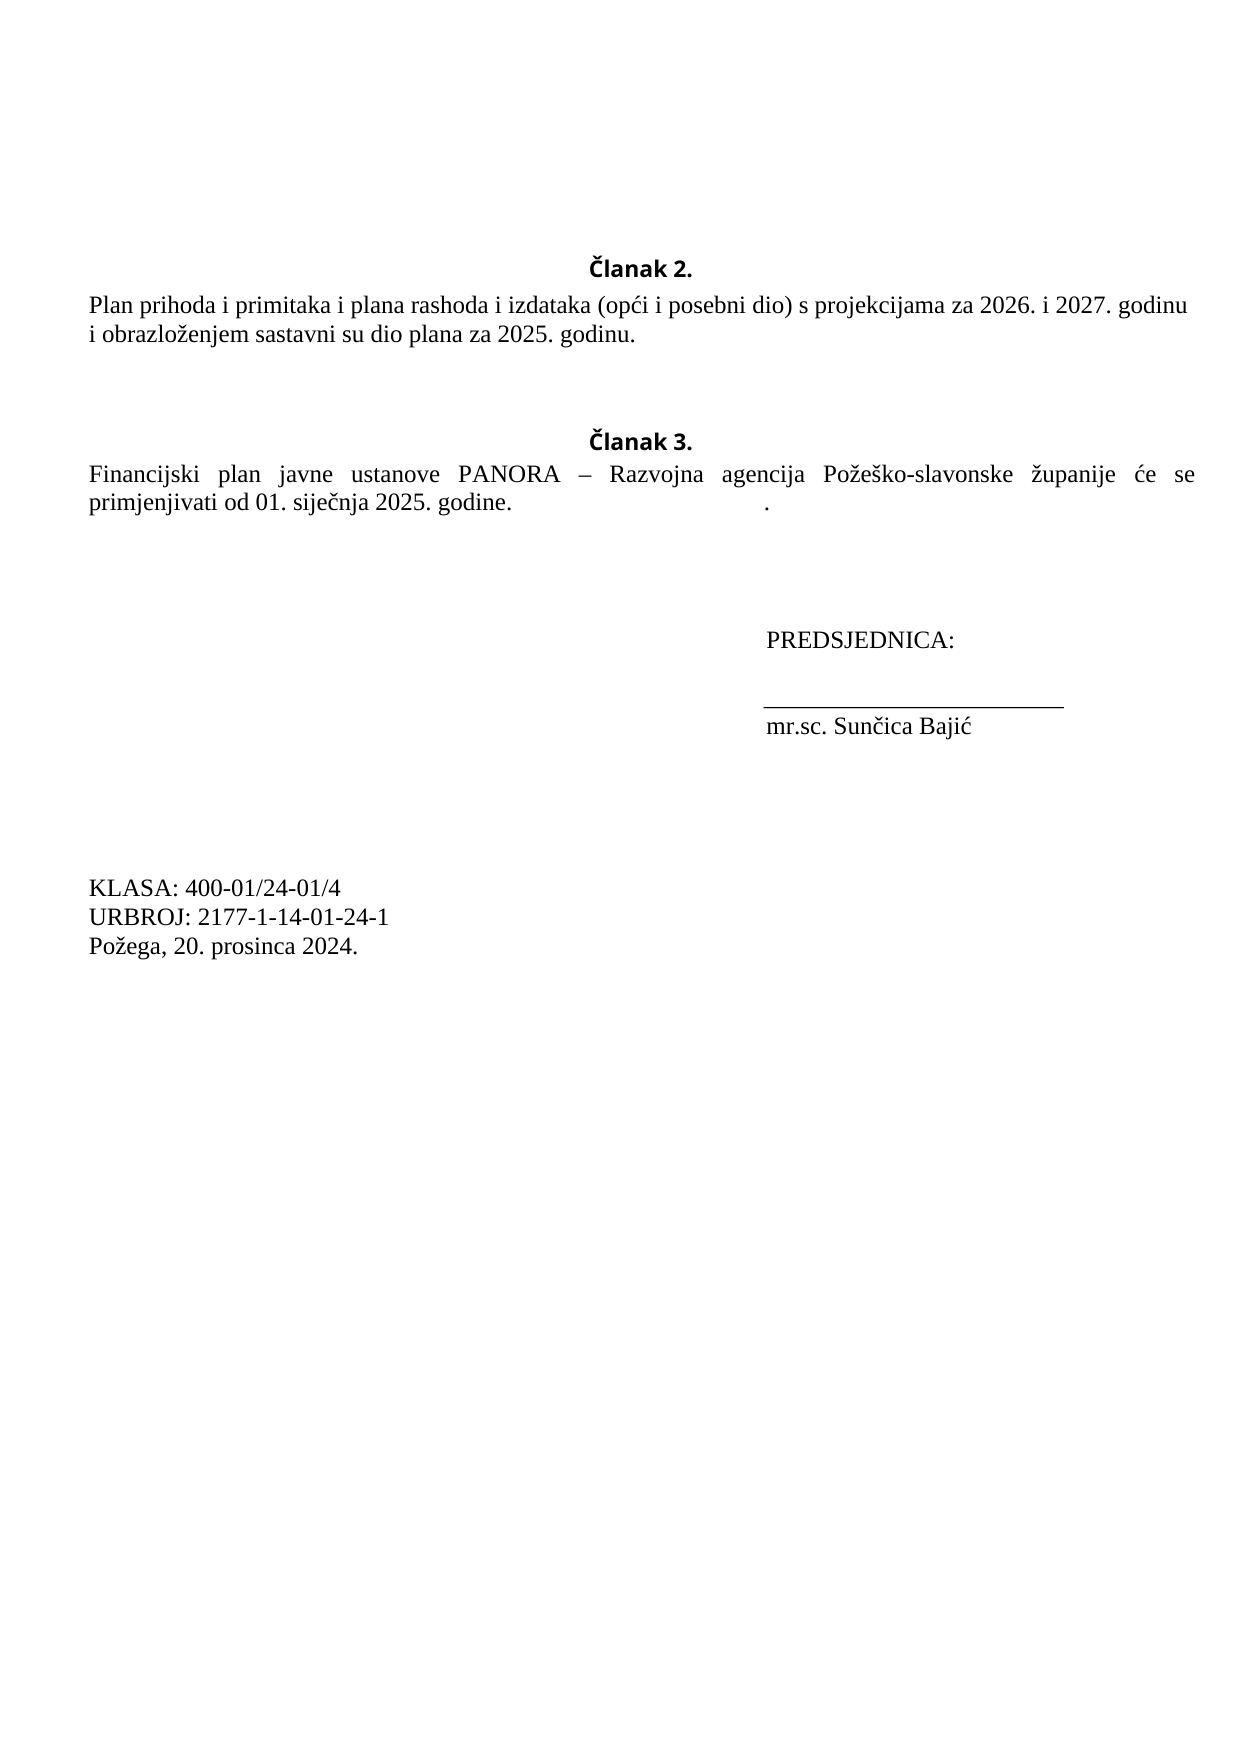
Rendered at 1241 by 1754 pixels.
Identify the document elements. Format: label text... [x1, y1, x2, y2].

text Požega, 20. prosinca 2024. [89, 931, 1193, 959]
text mr.sc. Sunčica Bajić [679, 711, 1193, 740]
text Članak 3. [89, 426, 1193, 457]
text ________________________ [679, 682, 1193, 711]
text Plan prihoda i primitaka i plana rashoda i izdataka (opći i posebni dio) s projekcijama za 2026. i 2027. godinu i obrazloženjem sastavni su dio plana za 2025. godinu. [89, 290, 1193, 348]
text PREDSJEDNICA: [679, 625, 1193, 654]
text Financijski plan javne ustanove PANORA – Razvojna agencija Požeško-slavonske županije će se primjenjivati od 01. siječnja 2025. godine. . [89, 459, 1197, 516]
text Članak 2. [89, 253, 1193, 284]
text URBROJ: 2177-1-14-01-24-1 [89, 902, 1193, 931]
text KLASA: 400-01/24-01/4 [89, 873, 1193, 902]
